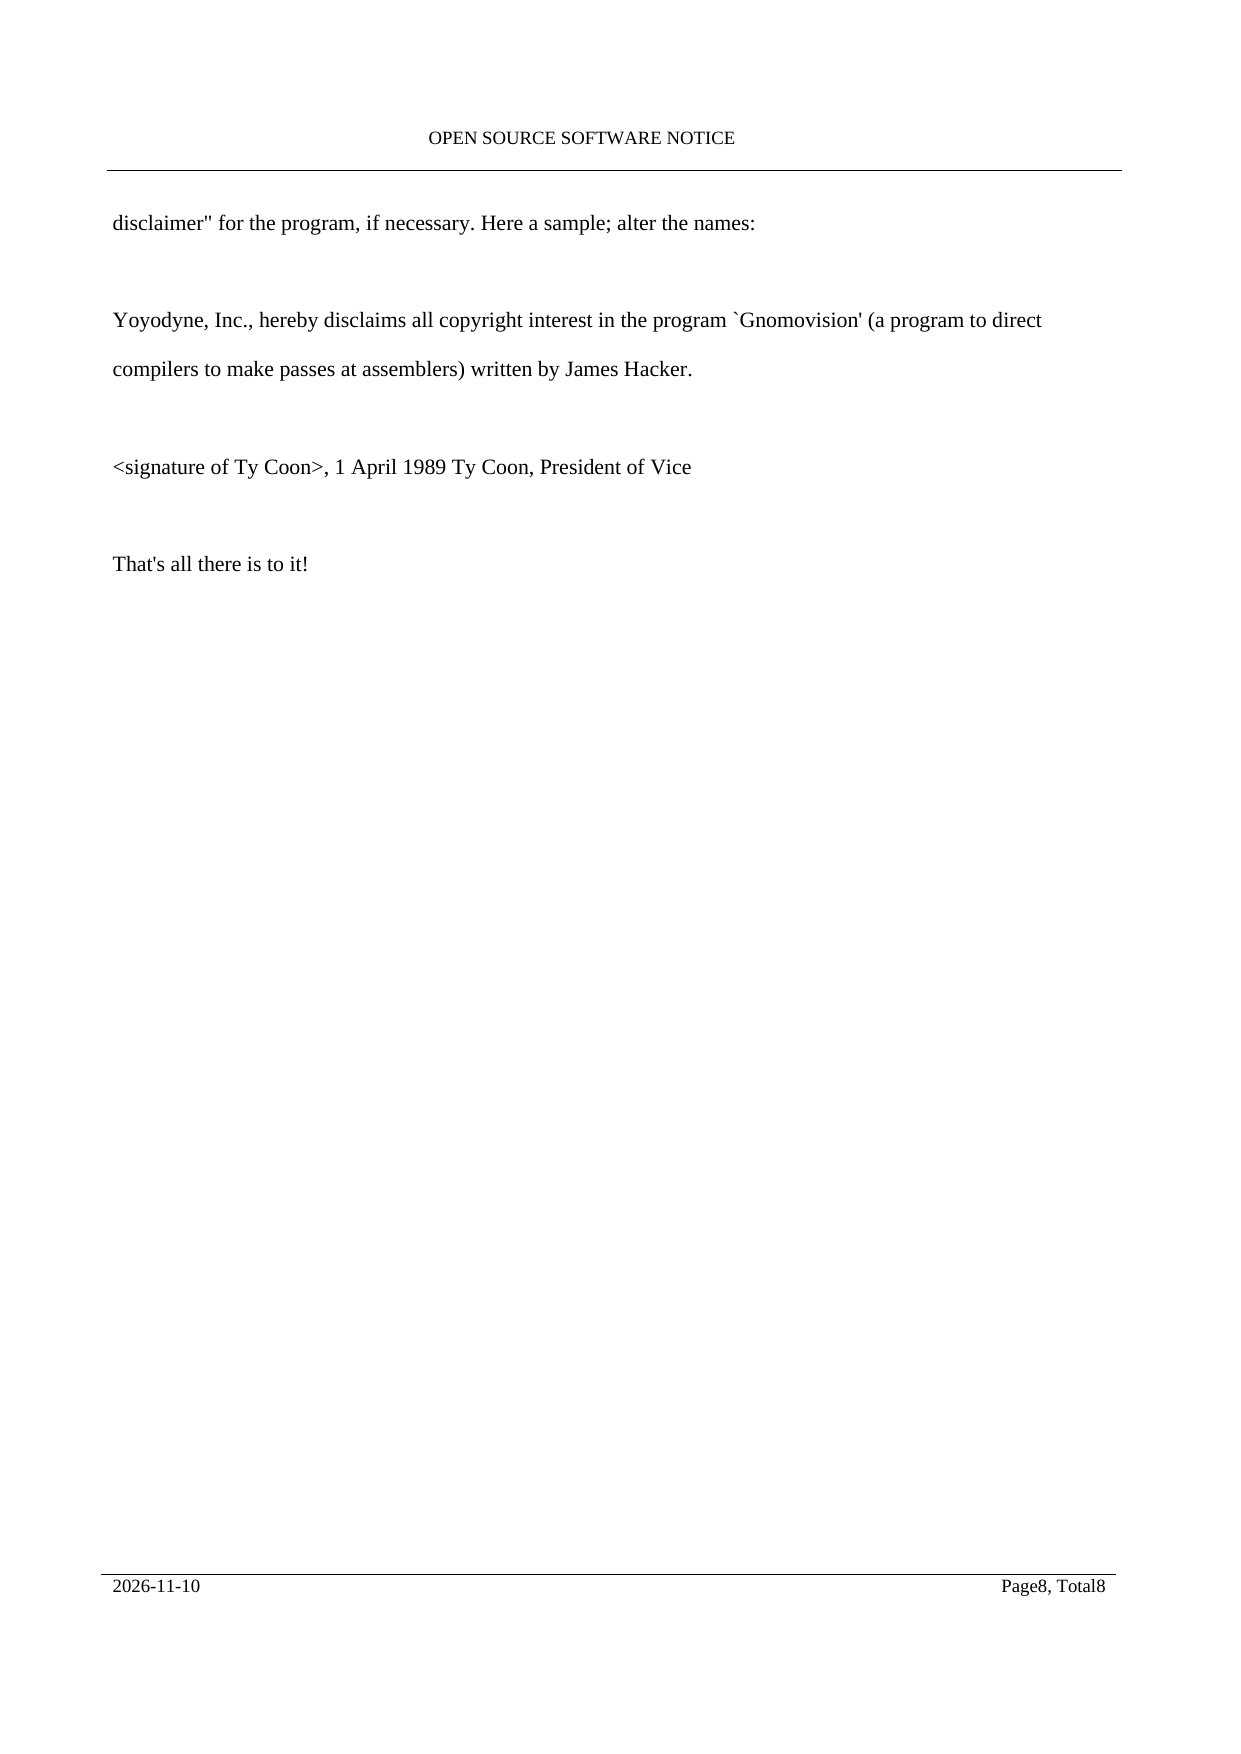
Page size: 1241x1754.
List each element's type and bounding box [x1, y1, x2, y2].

text [112, 206, 1128, 580]
